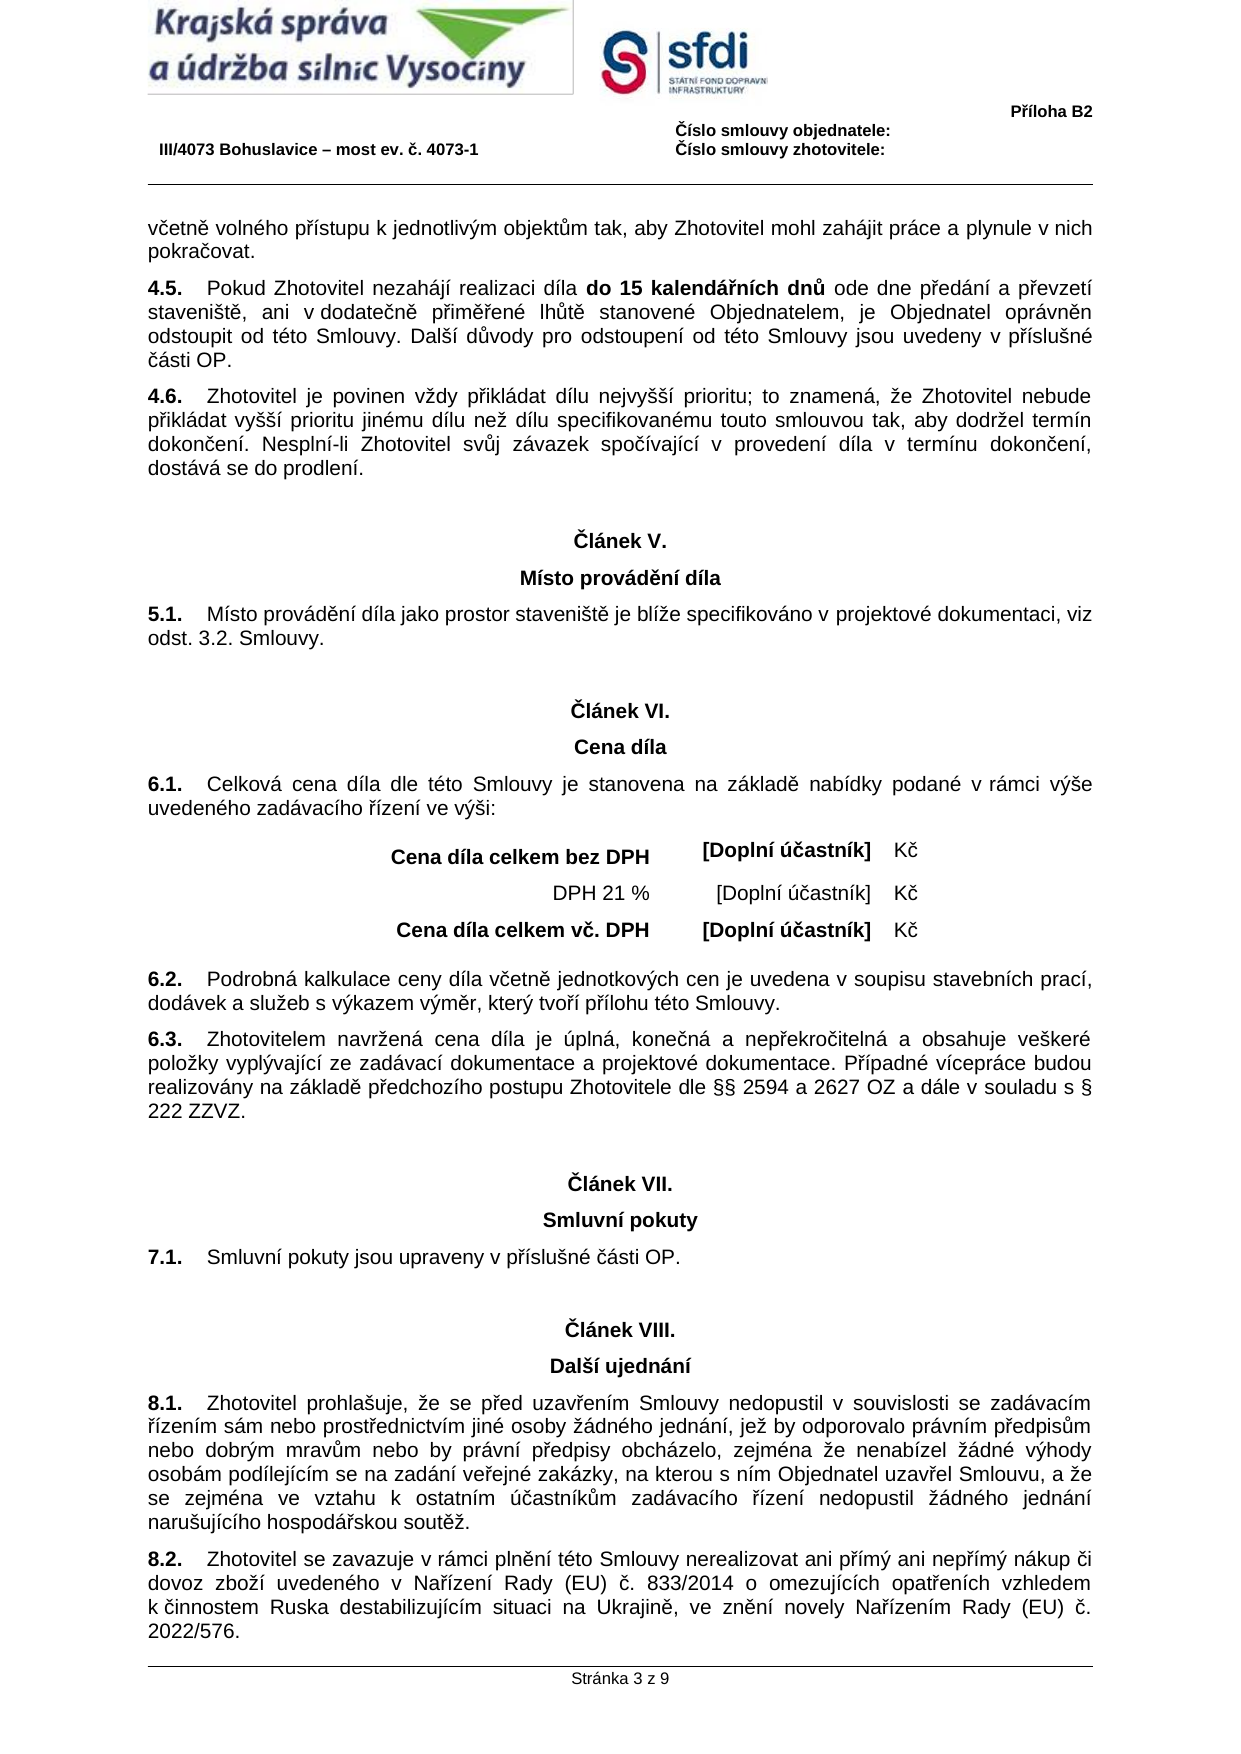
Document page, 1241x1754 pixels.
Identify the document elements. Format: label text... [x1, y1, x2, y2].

subtitle Smluvní pokuty [148, 1208, 1093, 1232]
list Zhotovitel je povinen vždy přikládat dílu nejvyšší prioritu; to znamená, že Zhotovitel nebude přikládat vyšší prioritu jinému dílu než dílu specifikovanému touto smlouvou tak, aby dodržel termín dokončení. Nesplní-li Zhotovitel svůj závazek spočívající v provedení díla v termínu dokončení, dostává se do prodlení. [148, 384, 1093, 480]
list Místo provádění díla jako prostor staveniště je blíže specifikováno v projektové dokumentaci, viz odst. 3.2. Smlouvy. [148, 602, 1093, 650]
subtitle Další ujednání [148, 1354, 1093, 1378]
list Pokud Zhotovitel nezahájí realizaci díla do 15 kalendářních dnů ode dne předání a převzetí staveniště, ani v dodatečně přiměřené lhůtě stanovené Objednatelem, je Objednatel oprávněn odstoupit od této Smlouvy. Další důvody pro odstoupení od této Smlouvy jsou uvedeny v příslušné části OP. [148, 276, 1093, 372]
list Podrobná kalkulace ceny díla včetně jednotkových cen je uvedena v soupisu stavebních prací, dodávek a služeb s výkazem výměr, který tvoří přílohu této Smlouvy. [148, 966, 1093, 1014]
subtitle Článek VII. [148, 1172, 1093, 1196]
table_cell Kč [882, 875, 1059, 911]
table_header Kč [882, 832, 1059, 875]
table_header [Doplní účastník] [661, 832, 882, 875]
table_cell [Doplní účastník] [661, 875, 882, 911]
subtitle Článek V. [148, 529, 1093, 553]
table_cell DPH 21 % [189, 875, 661, 911]
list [148, 215, 1093, 263]
table_cell Cena díla celkem vč. DPH [189, 911, 661, 954]
picture [598, 14, 768, 108]
table_cell Kč [882, 911, 1059, 954]
subtitle Článek VIII. [148, 1317, 1093, 1341]
list Smluvní pokuty jsou upraveny v příslušné části OP. [148, 1244, 1093, 1268]
list Celková cena díla dle této Smlouvy je stanovena na základě nabídky podané v rámci výše uvedeného zadávacího řízení ve výši: [148, 772, 1093, 819]
table_cell [Doplní účastník] [661, 911, 882, 954]
text Článek VI. [148, 699, 1093, 723]
list Zhotovitel se zavazuje v rámci plnění této Smlouvy nerealizovat ani přímý ani nepřímý nákup či dovoz zboží uvedeného v Nařízení Rady (EU) č. 833/2014 o omezujících opatřeních vzhledem k činnostem Ruska destabilizujícím situaci na Ukrajině, ve znění novely Nařízením Rady (EU) č. 2022/576. [148, 1547, 1093, 1642]
subtitle Místo provádění díla [148, 565, 1093, 589]
subtitle Cena díla [148, 735, 1093, 759]
list Zhotovitelem navržená cena díla je úplná, konečná a nepřekročitelná a obsahuje veškeré položky vyplývající ze zadávací dokumentace a projektové dokumentace. Případné vícepráce budou realizovány na základě předchozího postupu Zhotovitele dle §§ 2594 a 2627 OZ a dále v souladu s § 222 ZZVZ. [148, 1027, 1093, 1123]
list Zhotovitel prohlašuje, že se před uzavřením Smlouvy nedopustil v souvislosti se zadávacím řízením sám nebo prostřednictvím jiné osoby žádného jednání, jež by odporovalo právním předpisům nebo dobrým mravům nebo by právní předpisy obcházelo, zejména že nenabízel žádné výhody osobám podílejícím se na zadání veřejné zakázky, na kterou s ním Objednatel uzavřel Smlouvu, a že se zejména ve vztahu k ostatním účastníkům zadávacího řízení nedopustil žádného jednání narušujícího hospodářskou soutěž. [148, 1390, 1093, 1534]
table_header Cena díla celkem bez DPH [189, 832, 661, 875]
picture [147, 0, 574, 96]
